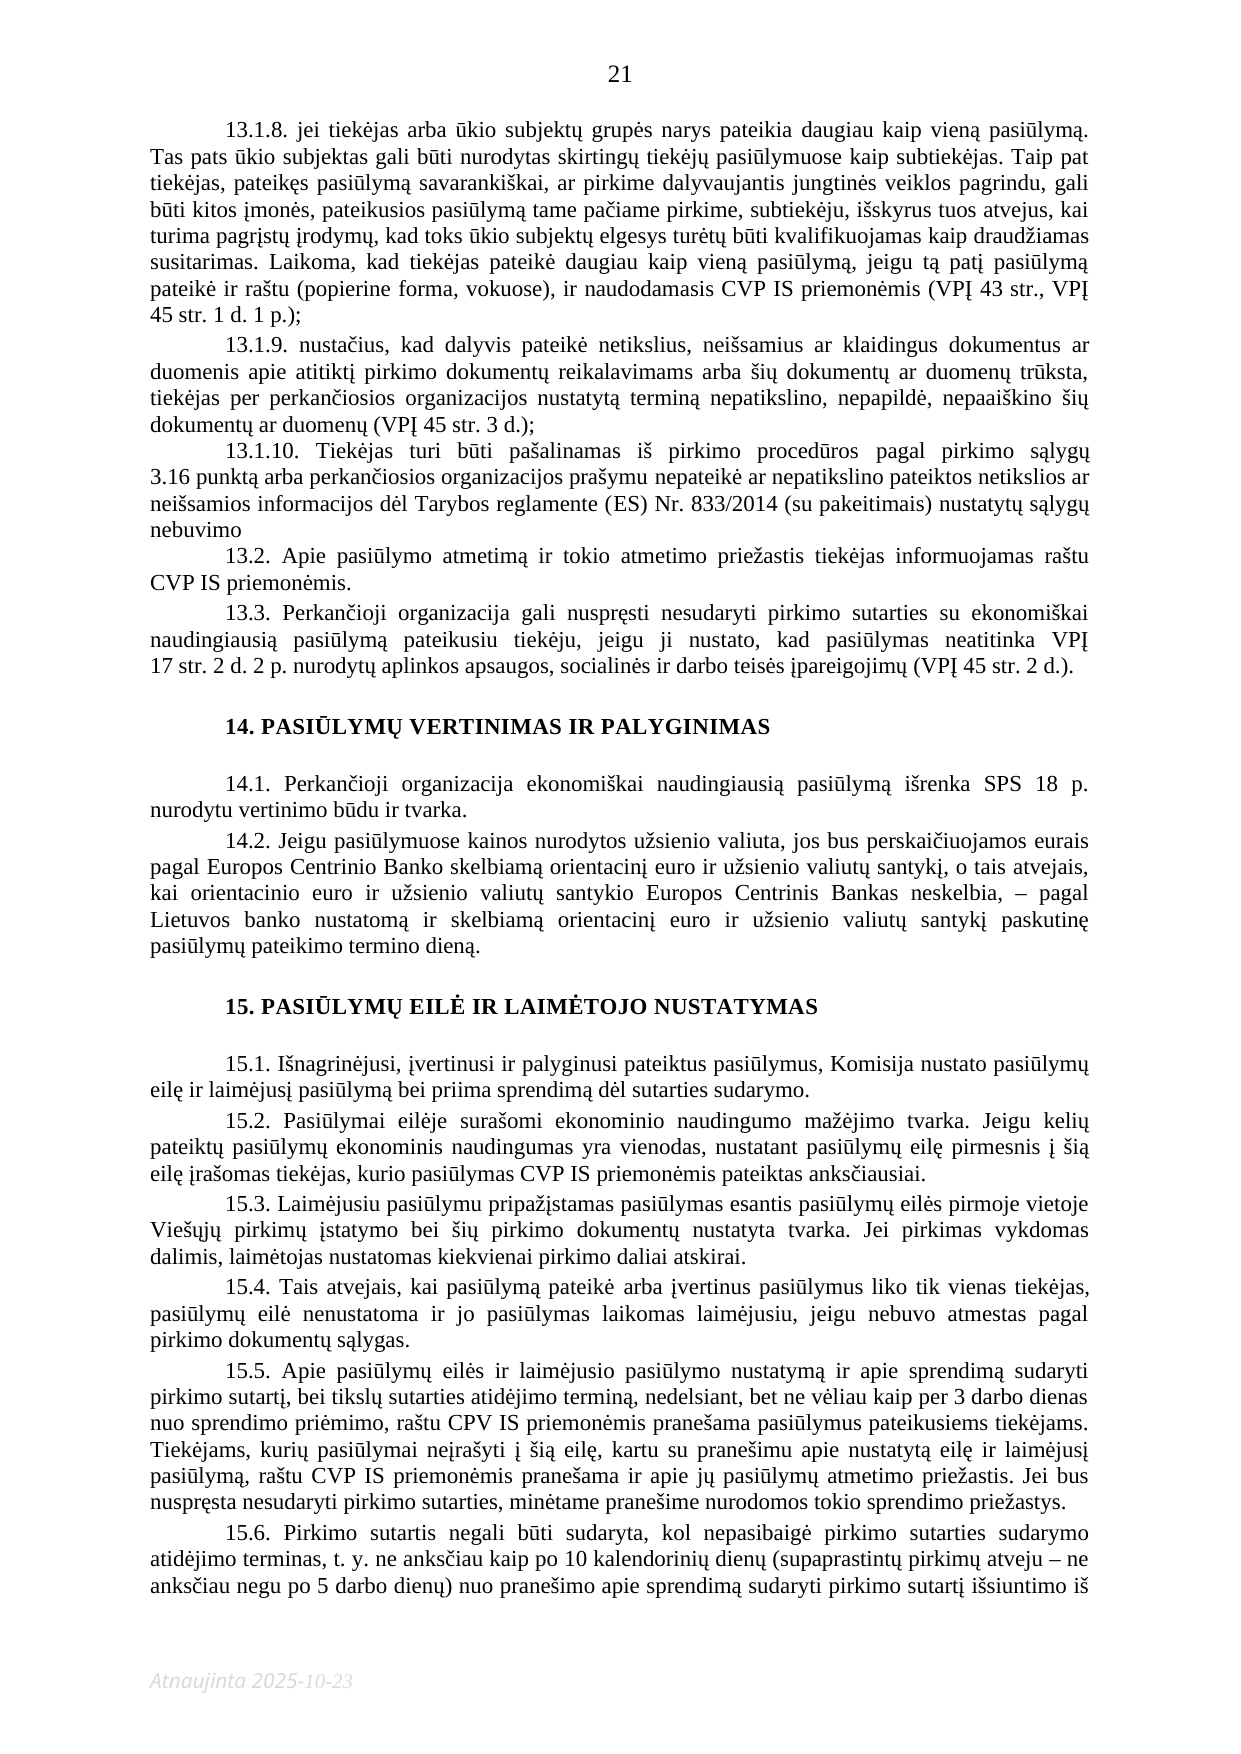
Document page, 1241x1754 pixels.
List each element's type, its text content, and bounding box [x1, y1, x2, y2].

text 13.2. Apie pasiūlymo atmetimą ir tokio atmetimo priežastis tiekėjas informuojamas raštu CVP IS priemonėmis. [150, 542, 1090, 595]
subtitle 14. PASIŪLYMŲ VERTINIMAS IR PALYGINIMAS [150, 713, 1090, 739]
text 14.2. Jeigu pasiūlymuose kainos nurodytos užsienio valiuta, jos bus perskaičiuojamos eurais pagal Europos Centrinio Banko skelbiamą orientacinį euro ir užsienio valiutų santykį, o tais atvejais, kai orientacinio euro ir užsienio valiutų santykio Europos Centrinis Bankas neskelbia, – pagal Lietuvos banko nustatomą ir skelbiamą orientacinį euro ir užsienio valiutų santykį paskutinę pasiūlymų pateikimo termino dieną. [150, 827, 1090, 958]
text 15.2. Pasiūlymai eilėje surašomi ekonominio naudingumo mažėjimo tvarka. Jeigu kelių pateiktų pasiūlymų ekonominis naudingumas yra vienodas, nustatant pasiūlymų eilę pirmesnis į šią eilę įrašomas tiekėjas, kurio pasiūlymas CVP IS priemonėmis pateiktas anksčiausiai. [150, 1107, 1090, 1186]
text 13.1.8. jei tiekėjas arba ūkio subjektų grupės narys pateikia daugiau kaip vieną pasiūlymą. Tas pats ūkio subjektas gali būti nurodytas skirtingų tiekėjų pasiūlymuose kaip subtiekėjas. Taip pat tiekėjas, pateikęs pasiūlymą savarankiškai, ar pirkime dalyvaujantis jungtinės veiklos pagrindu, gali būti kitos įmonės, pateikusios pasiūlymą tame pačiame pirkime, subtiekėju, išskyrus tuos atvejus, kai turima pagrįstų įrodymų, kad toks ūkio subjektų elgesys turėtų būti kvalifikuojamas kaip draudžiamas susitarimas. Laikoma, kad tiekėjas pateikė daugiau kaip vieną pasiūlymą, jeigu tą patį pasiūlymą pateikė ir raštu (popierine forma, vokuose), ir naudodamasis CVP IS priemonėmis (VPĮ 43 str., VPĮ 45 str. 1 d. 1 p.); [150, 117, 1090, 327]
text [150, 1519, 1090, 1598]
text 13.3. Perkančioji organizacija gali nuspręsti nesudaryti pirkimo sutarties su ekonomiškai naudingiausią pasiūlymą pateikusiu tiekėju, jeigu ji nustato, kad pasiūlymas neatitinka VPĮ 17 str. 2 d. 2 p. nurodytų aplinkos apsaugos, socialinės ir darbo teisės įpareigojimų (VPĮ 45 str. 2 d.). [150, 599, 1090, 678]
text 14.1. Perkančioji organizacija ekonomiškai naudingiausią pasiūlymą išrenka SPS 18 p. nurodytu vertinimo būdu ir tvarka. [150, 770, 1090, 823]
text 13.1.10. Tiekėjas turi būti pašalinamas iš pirkimo procedūros pagal pirkimo sąlygų 3.16 punktą arba perkančiosios organizacijos prašymu nepateikė ar nepatikslino pateiktos netikslios ar neišsamios informacijos dėl Tarybos reglamente (ES) Nr. 833/2014 (su pakeitimais) nustatytų sąlygų nebuvimo [150, 437, 1090, 542]
text 15.1. Išnagrinėjusi, įvertinusi ir palyginusi pateiktus pasiūlymus, Komisija nustato pasiūlymų eilę ir laimėjusį pasiūlymą bei priima sprendimą dėl sutarties sudarymo. [150, 1050, 1090, 1103]
text 15.3. Laimėjusiu pasiūlymu pripažįstamas pasiūlymas esantis pasiūlymų eilės pirmoje vietoje Viešųjų pirkimų įstatymo bei šių pirkimo dokumentų nustatyta tvarka. Jei pirkimas vykdomas dalimis, laimėtojas nustatomas kiekvienai pirkimo daliai atskirai. [150, 1190, 1090, 1269]
text 15.5. Apie pasiūlymų eilės ir laimėjusio pasiūlymo nustatymą ir apie sprendimą sudaryti pirkimo sutartį, bei tikslų sutarties atidėjimo terminą, nedelsiant, bet ne vėliau kaip per 3 darbo dienas nuo sprendimo priėmimo, raštu CPV IS priemonėmis pranešama pasiūlymus pateikusiems tiekėjams. Tiekėjams, kurių pasiūlymai neįrašyti į šią eilę, kartu su pranešimu apie nustatytą eilę ir laimėjusį pasiūlymą, raštu CVP IS priemonėmis pranešama ir apie jų pasiūlymų atmetimo priežastis. Jei bus nuspręsta nesudaryti pirkimo sutarties, minėtame pranešime nurodomos tokio sprendimo priežastys. [150, 1357, 1090, 1515]
list 13.1.9. nustačius, kad dalyvis pateikė netikslius, neišsamius ar klaidingus dokumentus ar duomenis apie atitiktį pirkimo dokumentų reikalavimams arba šių dokumentų ar duomenų trūksta, tiekėjas per perkančiosios organizacijos nustatytą terminą nepatikslino, nepapildė, nepaaiškino šių dokumentų ar duomenų (VPĮ 45 str. 3 d.); [150, 332, 1090, 437]
subtitle 15. PASIŪLYMŲ EILĖ IR LAIMĖTOJO NUSTATYMAS [150, 993, 1090, 1019]
text 15.4. Tais atvejais, kai pasiūlymą pateikė arba įvertinus pasiūlymus liko tik vienas tiekėjas, pasiūlymų eilė nenustatoma ir jo pasiūlymas laikomas laimėjusiu, jeigu nebuvo atmestas pagal pirkimo dokumentų sąlygas. [150, 1273, 1090, 1352]
